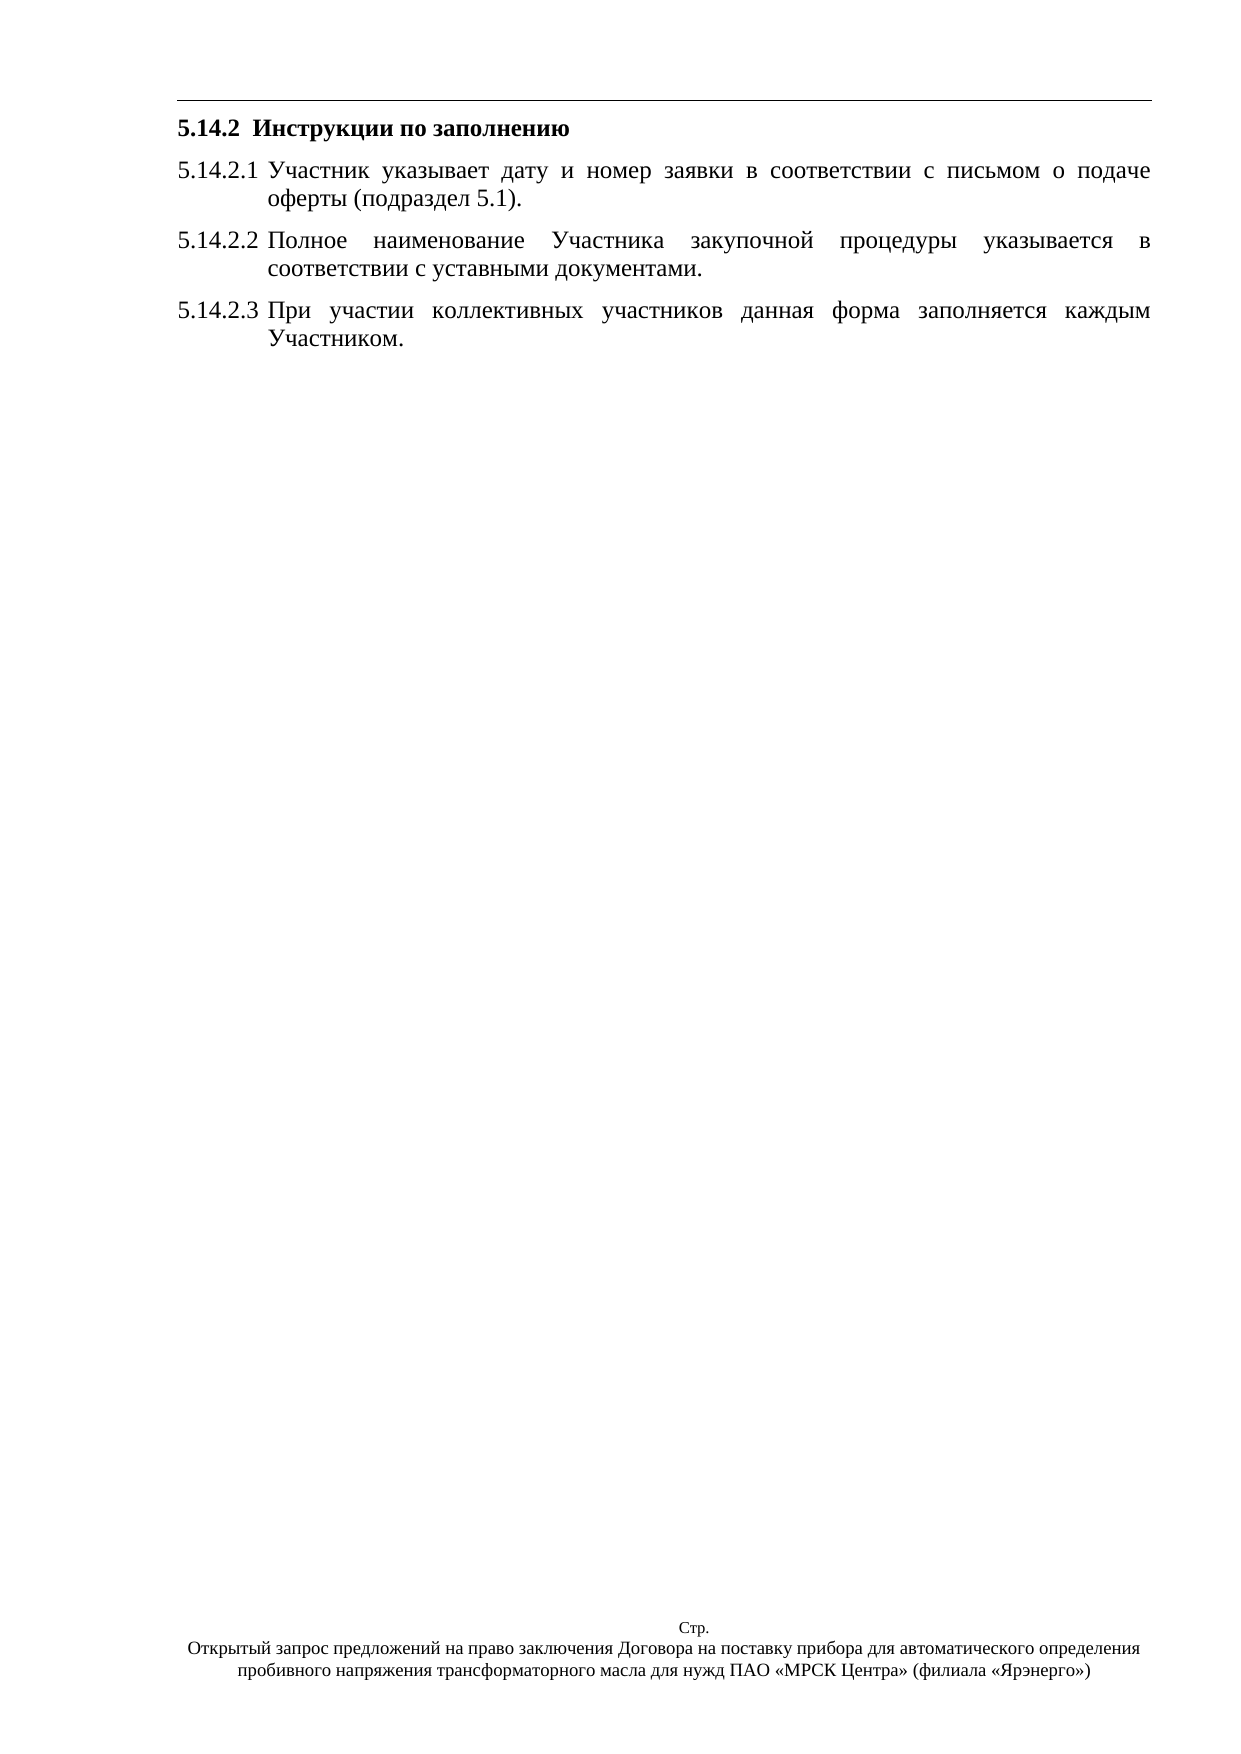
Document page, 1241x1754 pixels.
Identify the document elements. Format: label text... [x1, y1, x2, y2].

list При участии коллективных участников данная форма заполняется каждым Участником. [177, 295, 1152, 352]
list Полное наименование Участника закупочной процедуры указывается в соответствии с уставными документами. [177, 225, 1152, 282]
subtitle Инструкции по заполнению [177, 113, 1152, 142]
list Участник указывает дату и номер заявки в соответствии с письмом о подаче оферты (подраздел 5.1). [177, 155, 1152, 212]
